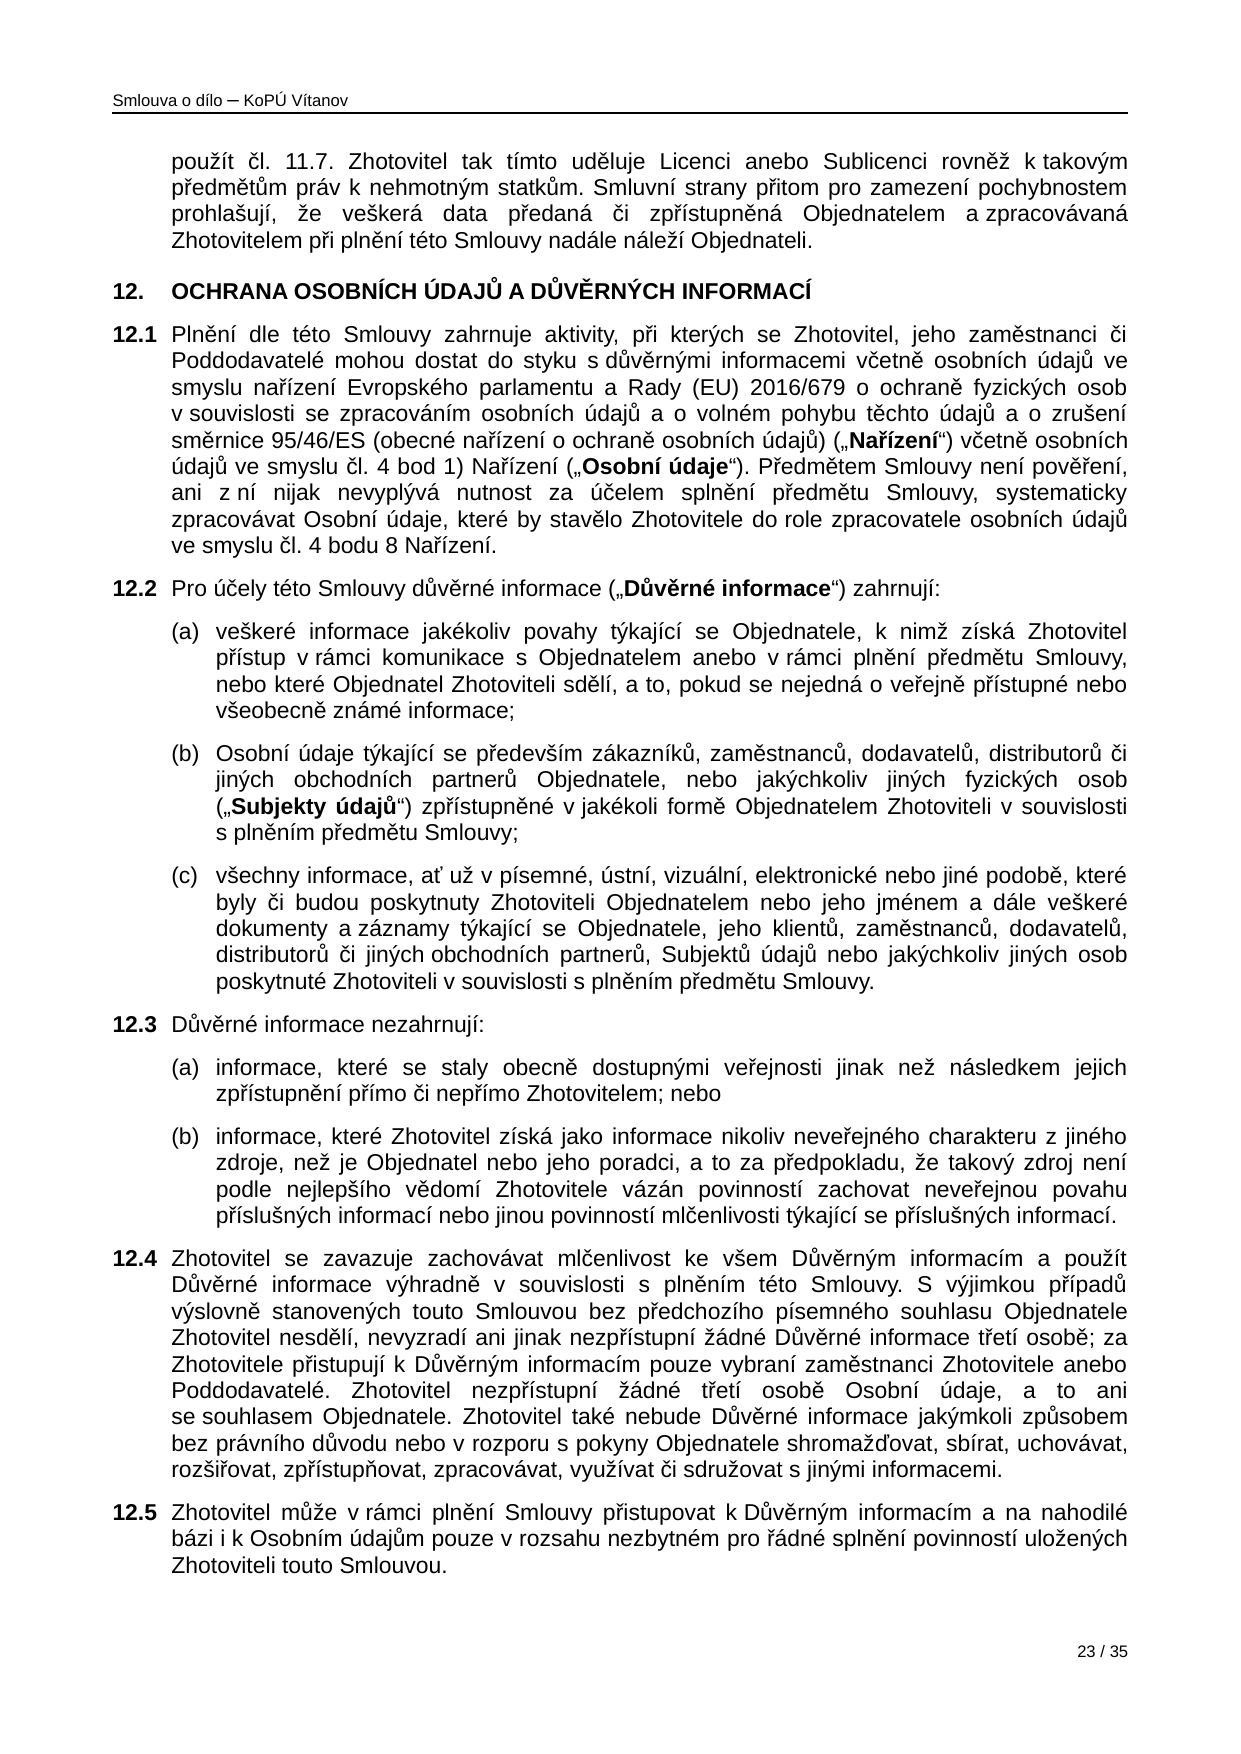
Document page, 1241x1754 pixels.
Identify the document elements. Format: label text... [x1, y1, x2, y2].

text všechny informace, ať už v písemné, ústní, vizuální, elektronické nebo jiné podobě, které byly či budou poskytnuty Zhotoviteli Objednatelem nebo jeho jménem a dále veškeré dokumenty a záznamy týkající se Objednatele, jeho klientů, zaměstnanců, dodavatelů, distributorů či jiných obchodních partnerů, Subjektů údajů nebo jakýchkoliv jiných osob poskytnuté Zhotoviteli v souvislosti s plněním předmětu Smlouvy. [171, 862, 1128, 994]
text Ochrana osobních údajů a Důvěrných informací [112, 278, 1128, 304]
list veškeré informace jakékoliv povahy týkající se Objednatele, k nimž získá Zhotovitel přístup v rámci komunikace s Objednatelem anebo v rámci plnění předmětu Smlouvy, nebo které Objednatel Zhotoviteli sdělí, a to, pokud se nejedná o veřejně přístupné nebo všeobecně známé informace; [171, 618, 1128, 723]
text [112, 148, 1128, 253]
text Zhotovitel se zavazuje zachovávat mlčenlivost ke všem Důvěrným informacím a použít Důvěrné informace výhradně v souvislosti s plněním této Smlouvy. S výjimkou případů výslovně stanovených touto Smlouvou bez předchozího písemného souhlasu Objednatele Zhotovitel nesdělí, nevyzradí ani jinak nezpřístupní žádné Důvěrné informace třetí osobě; za Zhotovitele přistupují k Důvěrným informacím pouze vybraní zaměstnanci Zhotovitele anebo Poddodavatelé. Zhotovitel nezpřístupní žádné třetí osobě Osobní údaje, a to ani se souhlasem Objednatele. Zhotovitel také nebude Důvěrné informace jakýmkoli způsobem bez právního důvodu nebo v rozporu s pokyny Objednatele shromažďovat, sbírat, uchovávat, rozšiřovat, zpřístupňovat, zpracovávat, využívat či sdružovat s jinými informacemi. [112, 1245, 1128, 1482]
text Plnění dle této Smlouvy zahrnuje aktivity, při kterých se Zhotovitel, jeho zaměstnanci či Poddodavatelé mohou dostat do styku s důvěrnými informacemi včetně osobních údajů ve smyslu nařízení Evropského parlamentu a Rady (EU) 2016/679 o ochraně fyzických osob v souvislosti se zpracováním osobních údajů a o volném pohybu těchto údajů a o zrušení směrnice 95/46/ES (obecné nařízení o ochraně osobních údajů) („Nařízení“) včetně osobních údajů ve smyslu čl. 4 bod 1) Nařízení („Osobní údaje“). Předmětem Smlouvy není pověření, ani z ní nijak nevyplývá nutnost za účelem splnění předmětu Smlouvy, systematicky zpracovávat Osobní údaje, které by stavělo Zhotovitele do role zpracovatele osobních údajů ve smyslu čl. 4 bodu 8 Nařízení. [112, 321, 1128, 558]
list informace, které Zhotovitel získá jako informace nikoliv neveřejného charakteru z jiného zdroje, než je Objednatel nebo jeho poradci, a to za předpokladu, že takový zdroj není podle nejlepšího vědomí Zhotovitele vázán povinností zachovat neveřejnou povahu příslušných informací nebo jinou povinností mlčenlivosti týkající se příslušných informací. [171, 1123, 1128, 1228]
text Pro účely této Smlouvy důvěrné informace („Důvěrné informace“) zahrnují: [112, 575, 1128, 601]
text Důvěrné informace nezahrnují: [112, 1011, 1128, 1037]
text Osobní údaje týkající se především zákazníků, zaměstnanců, dodavatelů, distributorů či jiných obchodních partnerů Objednatele, nebo jakýchkoliv jiných fyzických osob („Subjekty údajů“) zpřístupněné v jakékoli formě Objednatelem Zhotoviteli v souvislosti s plněním předmětu Smlouvy; [171, 740, 1128, 846]
text Zhotovitel může v rámci plnění Smlouvy přistupovat k Důvěrným informacím a na nahodilé bázi i k Osobním údajům pouze v rozsahu nezbytném pro řádné splnění povinností uložených Zhotoviteli touto Smlouvou. [112, 1499, 1128, 1578]
list informace, které se staly obecně dostupnými veřejnosti jinak než následkem jejich zpřístupnění přímo či nepřímo Zhotovitelem; nebo [171, 1054, 1128, 1106]
